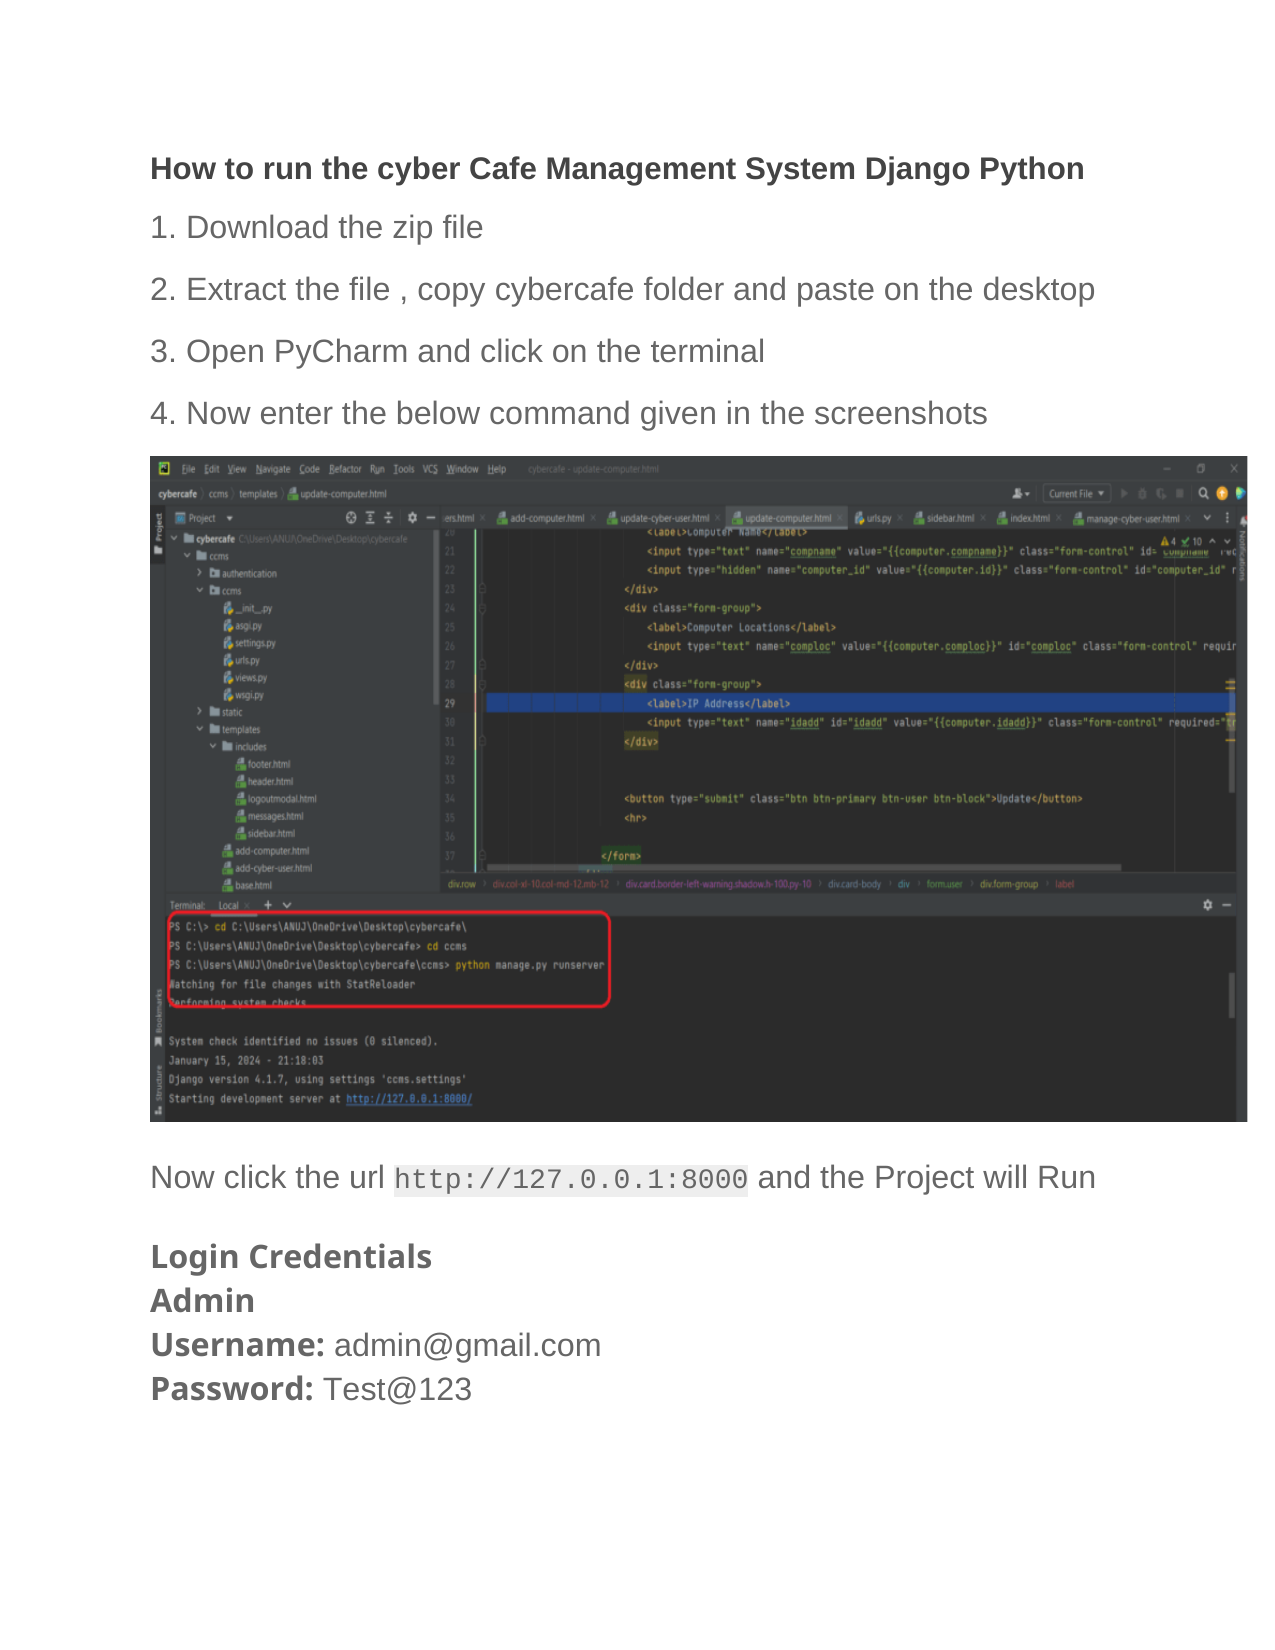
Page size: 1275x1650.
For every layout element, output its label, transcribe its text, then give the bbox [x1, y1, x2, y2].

text 4. Now enter the below command given in the screenshots [150, 394, 1125, 431]
text Admin Username: admin@gmail.com Password: Test@123 [150, 1278, 1125, 1410]
text How to run the cyber Cafe Management System Django Python [150, 150, 1125, 186]
text Now click the url http://127.0.0.1:8000 and the Project will Run [150, 1158, 1125, 1197]
picture [150, 456, 1248, 1122]
text 1. Download the zip file [150, 208, 1125, 245]
text 2. Extract the file , copy cybercafe folder and paste on the desktop [150, 270, 1125, 307]
text Login Credentials [150, 1234, 1125, 1278]
text 3. Open PyCharm and click on the terminal [150, 332, 1125, 369]
